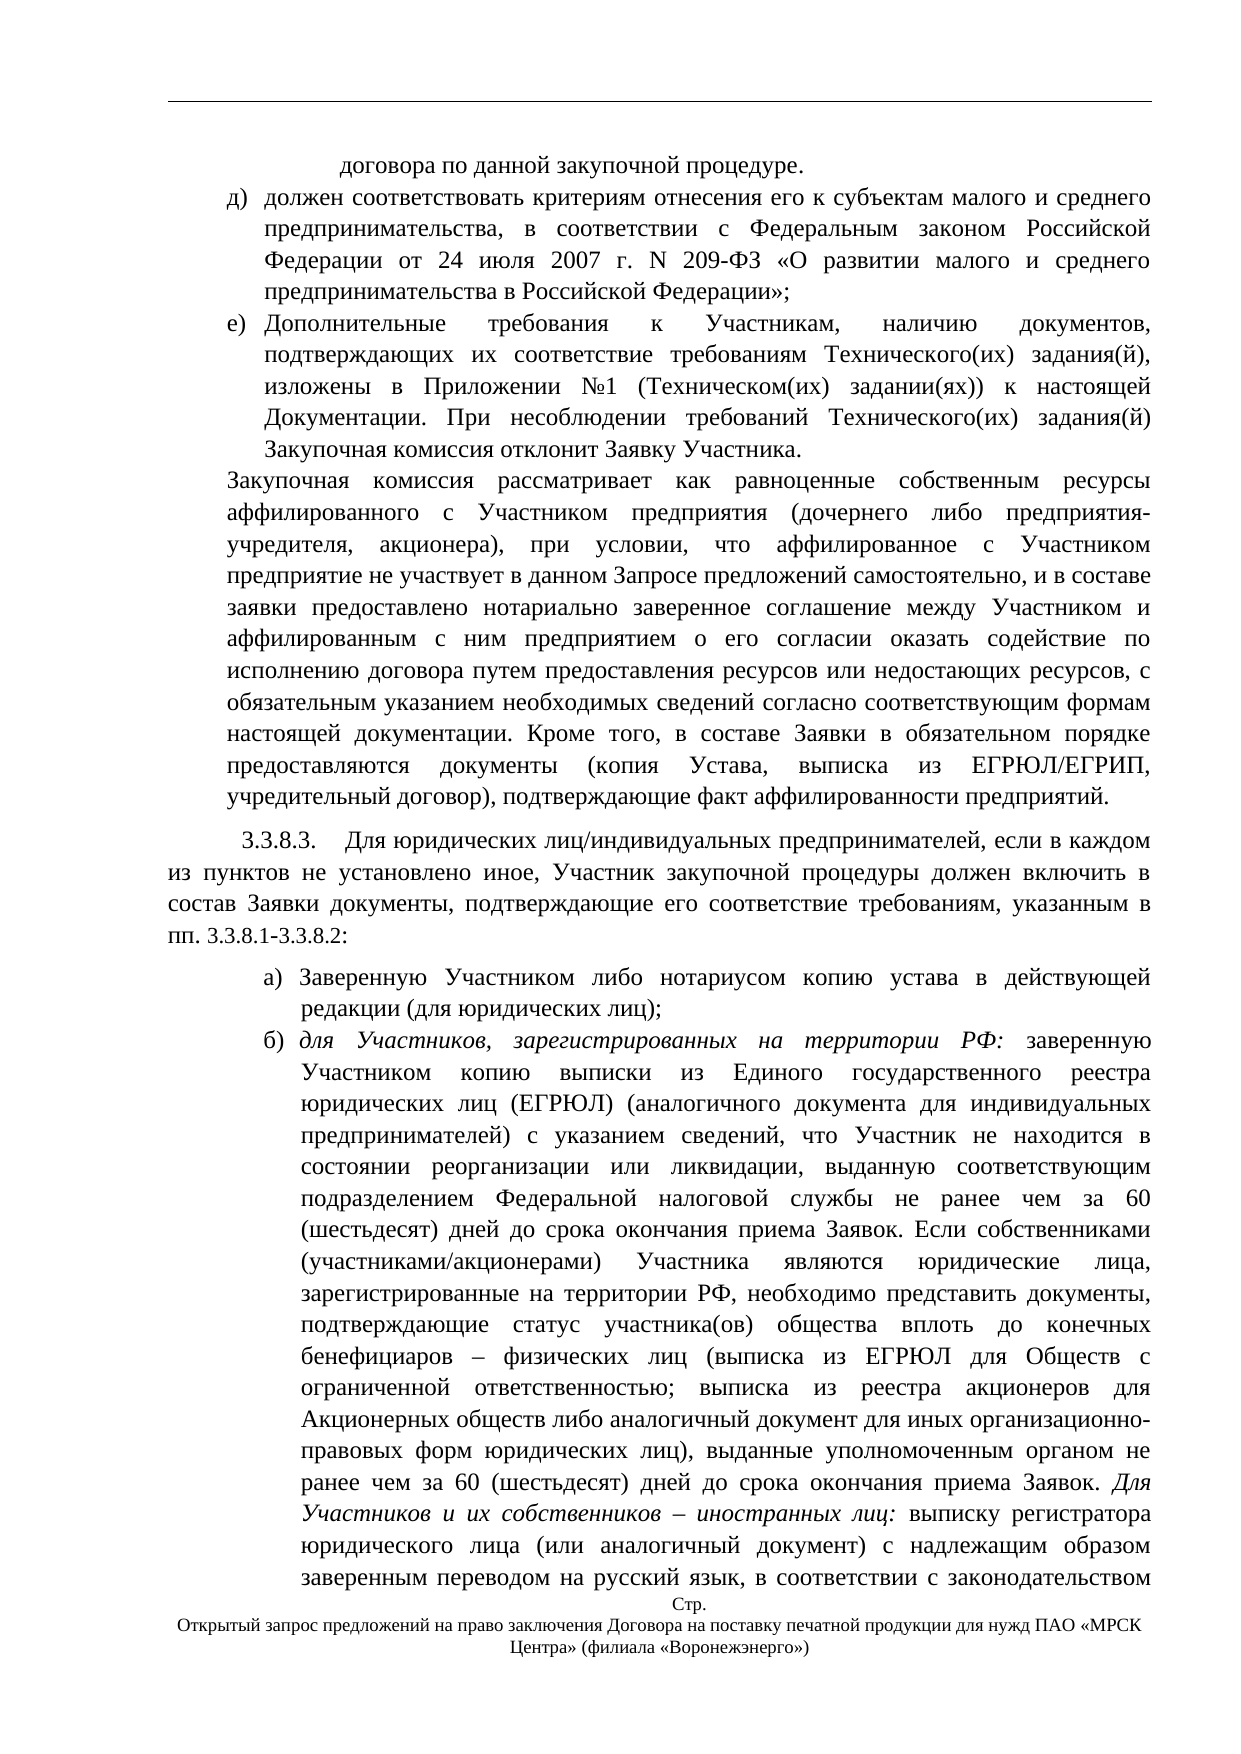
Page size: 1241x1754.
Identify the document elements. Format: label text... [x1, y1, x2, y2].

list Дополнительные требования к Участникам, наличию документов, подтверждающих их соответствие требованиям Технического(их) задания(й), изложены в Приложении №1 (Техническом(их) задании(ях)) к настоящей Документации. При несоблюдении требований Технического(их) задания(й) Закупочная комиссия отклонит Заявку Участника. [227, 308, 1152, 463]
list Заверенную Участником либо нотариусом копию устава в действующей редакции (для юридических лиц); [263, 962, 1152, 1022]
list должен соответствовать критериям отнесения его к субъектам малого и среднего предпринимательства, в соответствии с Федеральным законом Российской Федерации от 24 июля 2007 г. N 209-ФЗ «О развитии малого и среднего предпринимательства в Российской Федерации»; [227, 182, 1152, 305]
text Закупочная комиссия рассматривает как равноценные собственным ресурсы аффилированного с Участником предприятия (дочернего либо предприятия-учредителя, акционера), при условии, что аффилированное с Участником предприятие не участвует в данном Запросе предложений самостоятельно, и в составе заявки предоставлено нотариально заверенное соглашение между Участником и аффилированным с ним предприятием о его согласии оказать содействие по исполнению договора путем предоставления ресурсов или недостающих ресурсов, с обязательным указанием необходимых сведений согласно соответствующим формам настоящей документации. Кроме того, в составе Заявки в обязательном порядке предоставляются документы (копия Устава, выписка из ЕГРЮЛ/ЕГРИП, учредительный договор), подтверждающие факт аффилированности предприятий. [227, 466, 1152, 810]
list Для юридических лиц/индивидуальных предпринимателей, если в каждом из пунктов не установлено иное, Участник закупочной процедуры должен включить в состав Заявки документы, подтверждающие его соответствие требованиям, указанным в пп. 3.3.8.1-3.3.8.2: [168, 825, 1152, 949]
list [263, 1025, 1152, 1590]
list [282, 150, 1152, 179]
